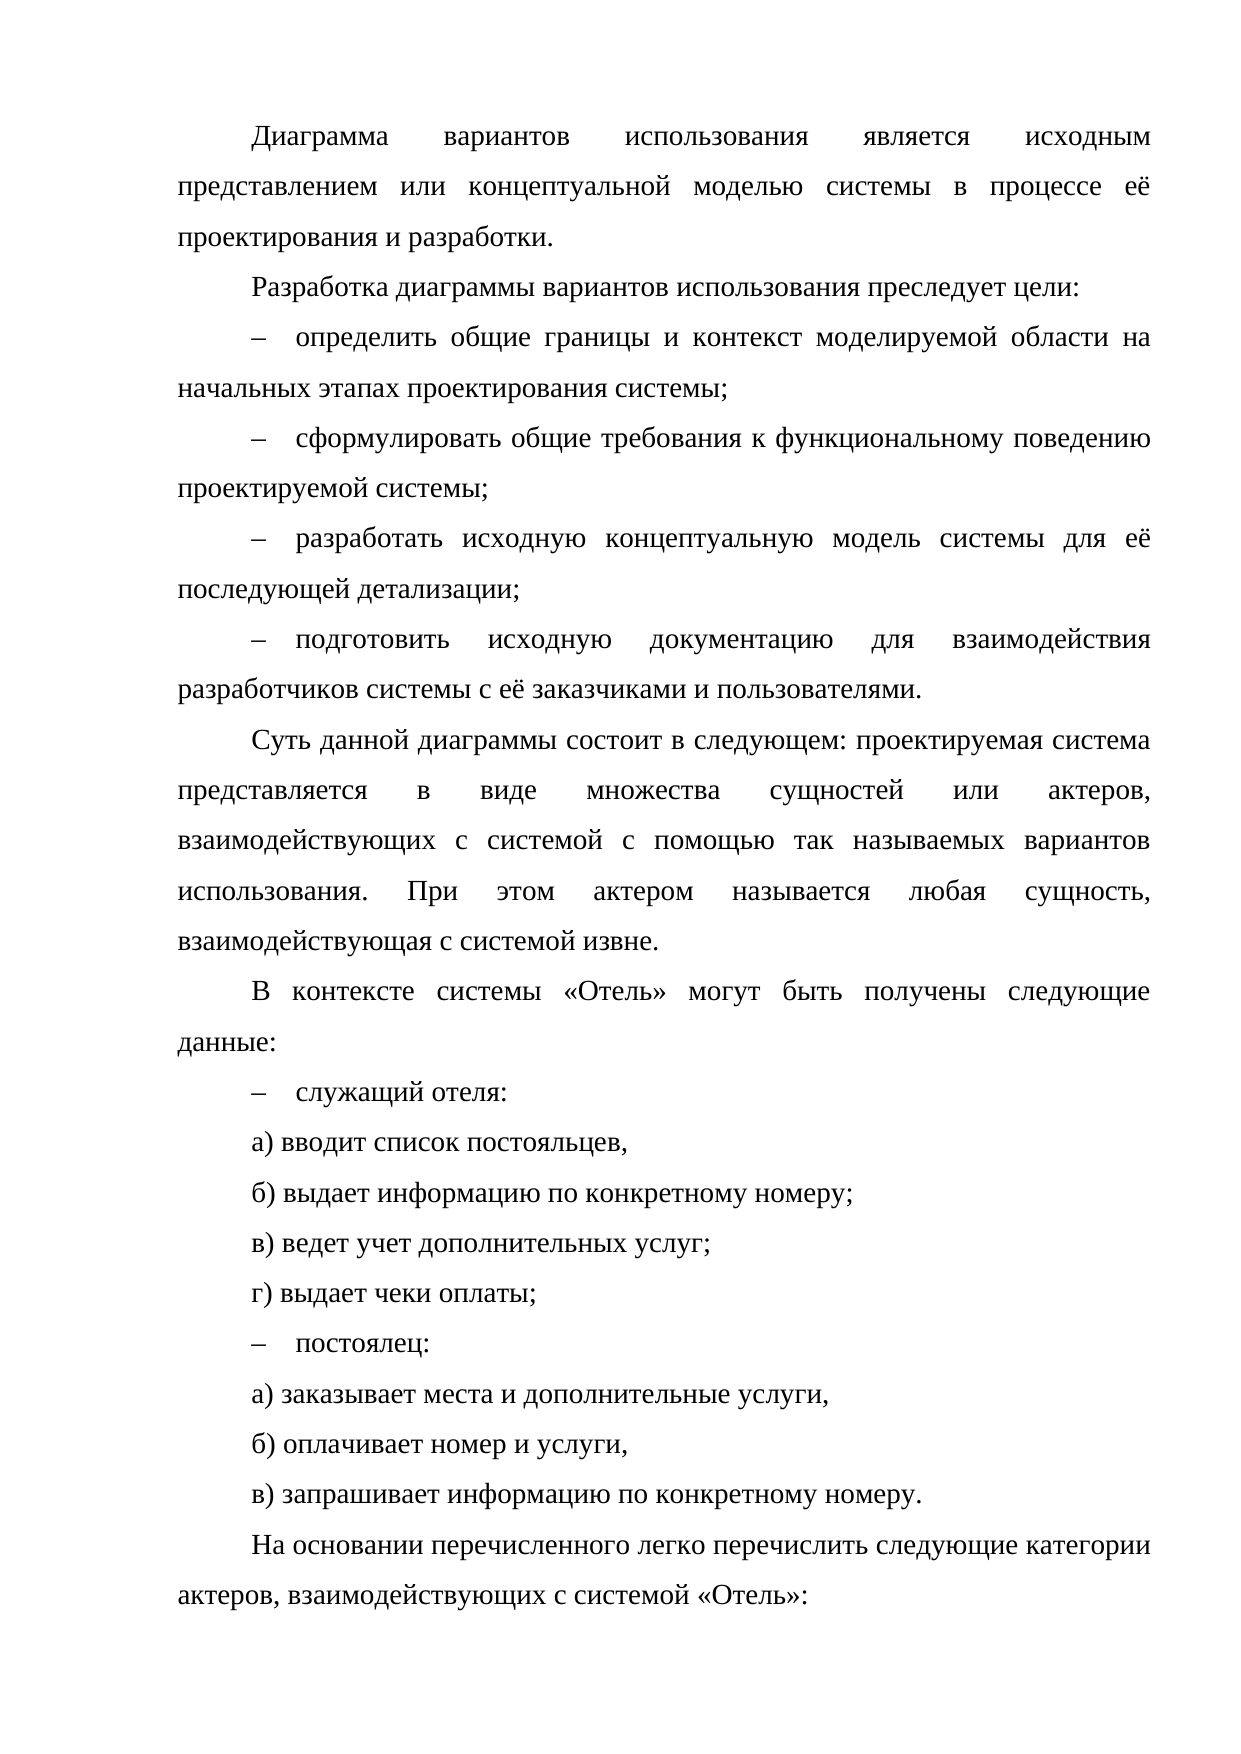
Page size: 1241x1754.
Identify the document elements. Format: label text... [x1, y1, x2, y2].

list постоялец: [177, 1326, 1152, 1359]
list определить общие границы и контекст моделируемой области на начальных этапах проектирования системы; [177, 319, 1152, 403]
text На основании перечисленного легко перечислить следующие категории актеров, взаимодействующих с системой «Отель»: [177, 1527, 1152, 1611]
text а) заказывает места и дополнительные услуги, [177, 1376, 1152, 1409]
text Разработка диаграммы вариантов использования преследует цели: [177, 269, 1152, 303]
text б) выдает информацию по конкретному номеру; [177, 1175, 1152, 1208]
text В контексте системы «Отель» могут быть получены следующие данные: [177, 973, 1152, 1057]
text Диаграмма вариантов использования является исходным представлением или концептуальной моделью системы в процессе её проектирования и разработки. [177, 118, 1152, 252]
list служащий отеля: [177, 1074, 1152, 1108]
list подготовить исходную документацию для взаимодействия разработчиков системы с её заказчиками и пользователями. [177, 621, 1152, 705]
list разработать исходную концептуальную модель системы для её последующей детализации; [177, 521, 1152, 604]
text а) вводит список постояльцев, [177, 1124, 1152, 1158]
list сформулировать общие требования к функциональному поведению проектируемой системы; [177, 420, 1152, 504]
text г) выдает чеки оплаты; [177, 1275, 1152, 1309]
text б) оплачивает номер и услуги, [177, 1426, 1152, 1460]
text Суть данной диаграммы состоит в следующем: проектируемая система представляется в виде множества сущностей или актеров, взаимодействующих с системой с помощью так называемых вариантов использования. При этом актером называется любая сущность, взаимодействующая с системой извне. [177, 722, 1152, 957]
text в) ведет учет дополнительных услуг; [177, 1225, 1152, 1258]
text в) запрашивает информацию по конкретному номеру. [177, 1477, 1152, 1510]
